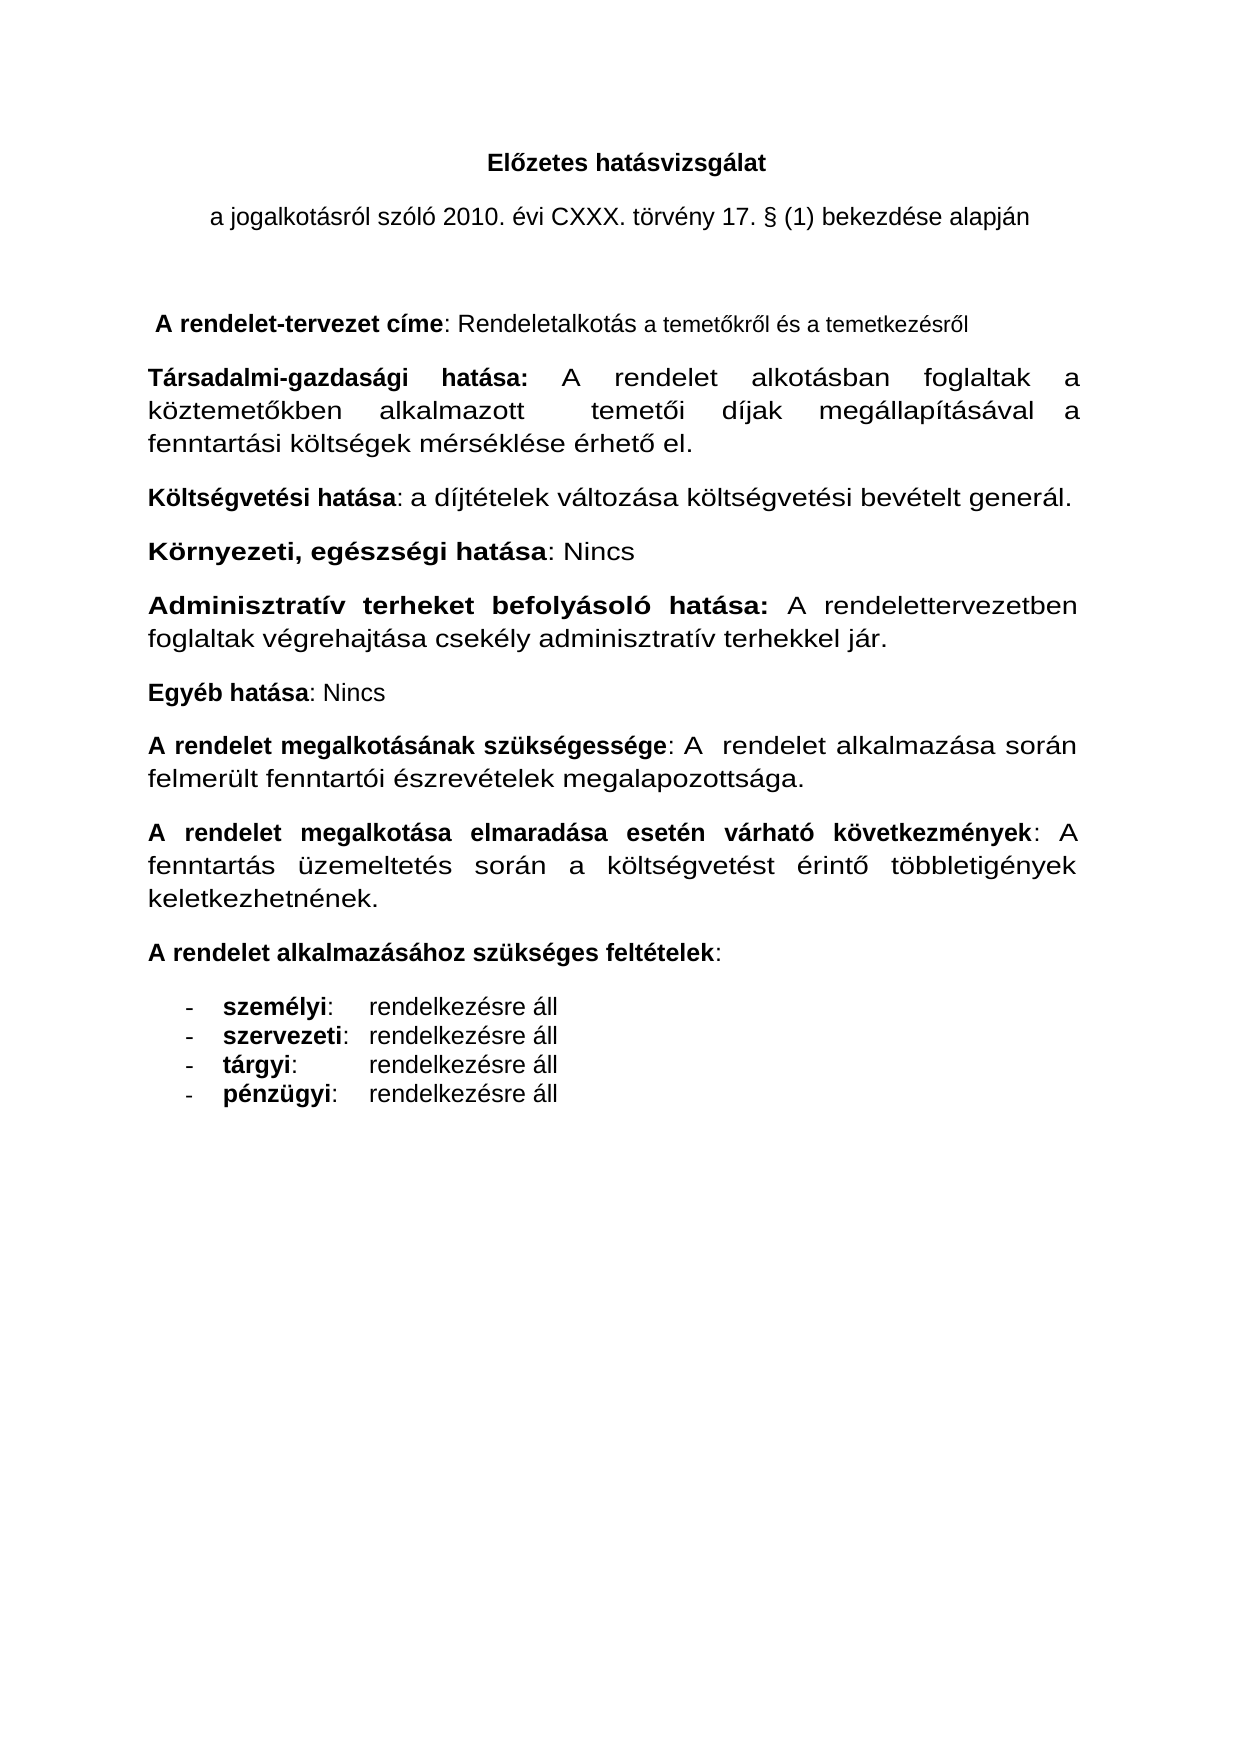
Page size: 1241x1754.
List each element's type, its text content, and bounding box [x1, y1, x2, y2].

list szervezeti: rendelkezésre áll [185, 1021, 1093, 1050]
text Egyéb hatása: Nincs [148, 677, 1093, 706]
list tárgyi: rendelkezésre áll [185, 1050, 1093, 1078]
text Költségvetési hatása: a díjtételek változása költségvetési bevételt generál. [148, 483, 1093, 512]
text A rendelet alkalmazásához szükséges feltételek: [148, 938, 1093, 967]
text A rendelet-tervezet címe: Rendeletalkotás a temetőkről és a temetkezésről [148, 309, 1093, 338]
text A rendelet megalkotásának szükségessége: A rendelet alkalmazása során felmerült fenntartói észrevételek megalapozottsága. [148, 731, 1078, 793]
text a jogalkotásról szóló 2010. évi CXXX. törvény 17. § (1) bekezdése alapján [148, 201, 1093, 230]
list pénzügyi: rendelkezésre áll [185, 1078, 1093, 1107]
list személyi: rendelkezésre áll [185, 992, 1093, 1021]
text Társadalmi-gazdasági hatása: A rendelet alkotásban foglaltak a köztemetőkben alkalmazott temetői díjak megállapításával a fenntartási költségek mérséklése érhető el. [148, 363, 1081, 458]
text Adminisztratív terheket befolyásoló hatása: A rendelettervezetben foglaltak végrehajtása csekély adminisztratív terhekkel jár. [148, 591, 1078, 652]
text A rendelet megalkotása elmaradása esetén várható következmények: A fenntartás üzemeltetés során a költségvetést érintő többletigények keletkezhetnének. [148, 818, 1078, 913]
text Környezeti, egészségi hatása: Nincs [148, 537, 1076, 566]
text Előzetes hatásvizsgálat [148, 148, 1093, 176]
